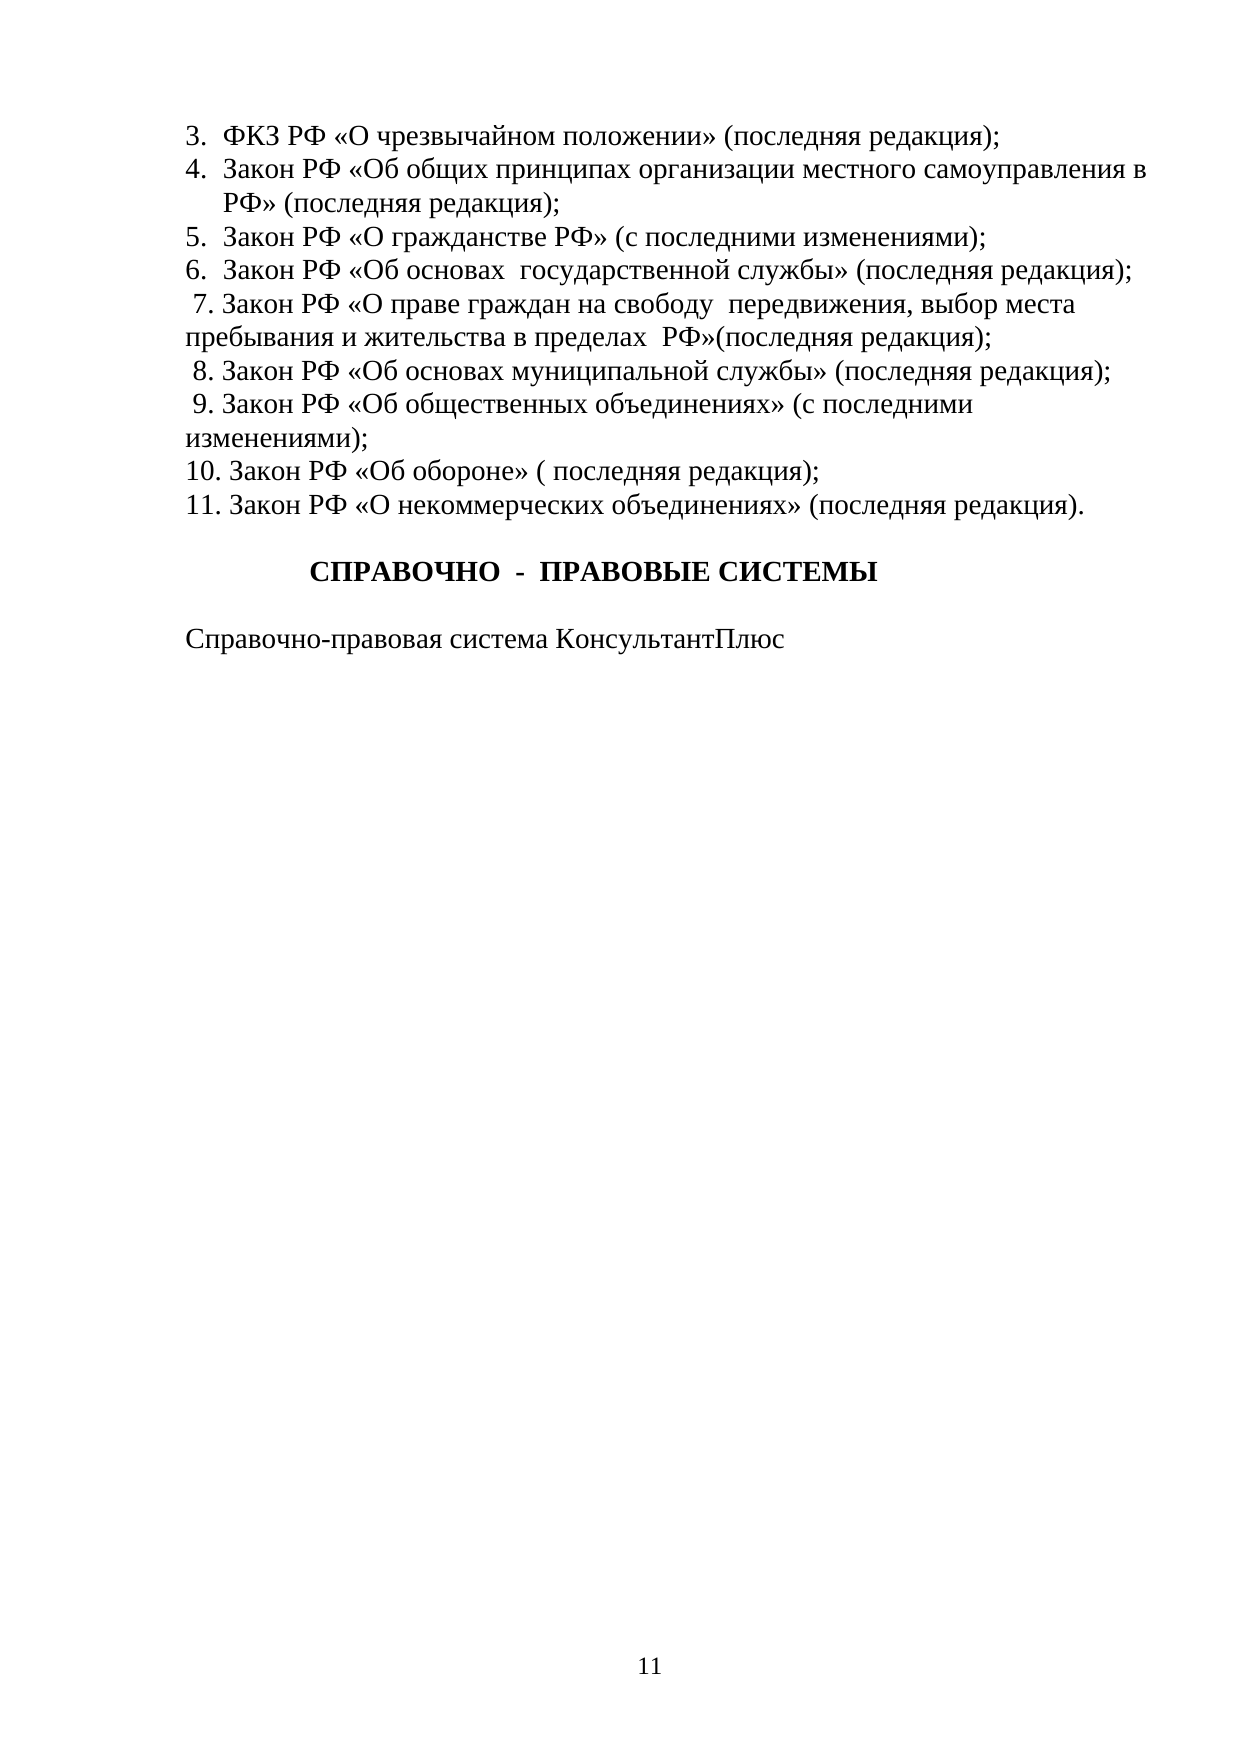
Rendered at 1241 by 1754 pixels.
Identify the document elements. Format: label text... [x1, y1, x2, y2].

text 10. Закон РФ «Об обороне» ( последняя редакция); [185, 453, 1152, 487]
text 9. Закон РФ «Об общественных объединениях» (с последними изменениями); [185, 386, 1152, 453]
list Закон РФ «Об основах государственной службы» (последняя редакция); [185, 252, 1152, 286]
text 8. Закон РФ «Об основах муниципальной службы» (последняя редакция); [185, 353, 1152, 386]
text Справочно-правовая система КонсультантПлюс [148, 621, 1152, 655]
text 7. Закон РФ «О праве граждан на свободу передвижения, выбор места пребывания и жительства в пределах РФ»(последняя редакция); [185, 286, 1152, 353]
list Закон РФ «Об общих принципах организации местного самоуправления в РФ» (последняя редакция); [185, 152, 1152, 219]
text СПРАВОЧНО - ПРАВОВЫЕ СИСТЕМЫ [185, 554, 1152, 588]
text 11. Закон РФ «О некоммерческих объединениях» (последняя редакция). [185, 487, 1152, 521]
list ФКЗ РФ «О чрезвычайном положении» (последняя редакция); [185, 118, 1152, 152]
list Закон РФ «О гражданстве РФ» (с последними изменениями); [185, 219, 1152, 252]
